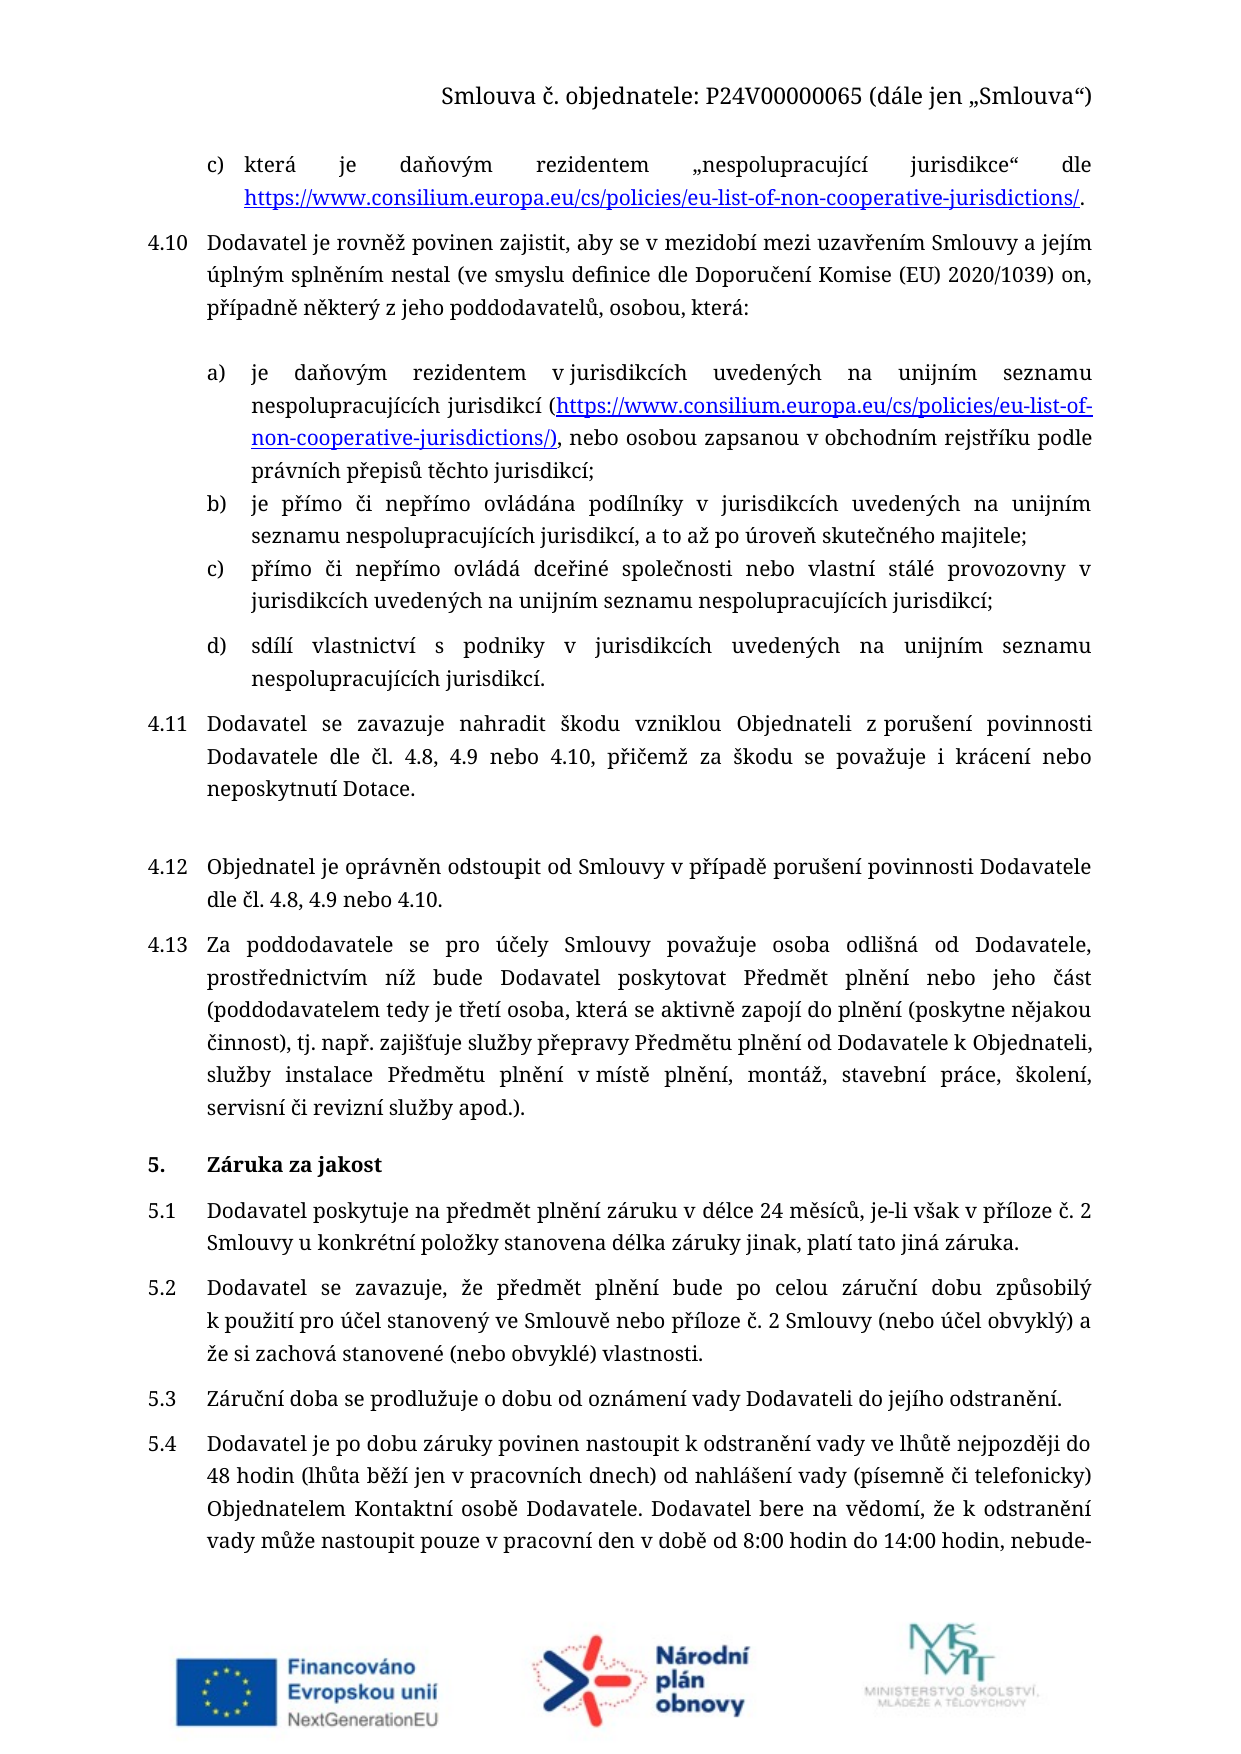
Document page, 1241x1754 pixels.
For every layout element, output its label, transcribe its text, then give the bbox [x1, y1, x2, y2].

list Dodavatel je rovněž povinen zajistit, aby se v mezidobí mezi uzavřením Smlouvy a jejím úplným splněním nestal (ve smyslu definice dle Doporučení Komise (EU) 2020/1039) on, případně některý z jeho poddodavatelů, osobou, která: [148, 228, 1093, 322]
list která je daňovým rezidentem „nespolupracující jurisdikce“ dle https://www.consilium.europa.eu/cs/policies/eu-list-of-non-cooperative-jurisdictions/. [207, 150, 1093, 211]
list Dodavatel se zavazuje, že předmět plnění bude po celou záruční dobu způsobilý k použití pro účel stanovený ve Smlouvě nebo příloze č. 2 Smlouvy (nebo účel obvyklý) a že si zachová stanovené (nebo obvyklé) vlastnosti. [148, 1273, 1093, 1367]
list Dodavatel se zavazuje nahradit škodu vzniklou Objednateli z porušení povinnosti Dodavatele dle čl. 4.8, 4.9 nebo 4.10, přičemž za škodu se považuje i krácení nebo neposkytnutí Dotace. [148, 709, 1093, 803]
list Objednatel je oprávněn odstoupit od Smlouvy v případě porušení povinnosti Dodavatele dle čl. 4.8, 4.9 nebo 4.10. [148, 852, 1093, 913]
list Za poddodavatele se pro účely Smlouvy považuje osoba odlišná od Dodavatele, prostřednictvím níž bude Dodavatel poskytovat Předmět plnění nebo jeho část (poddodavatelem tedy je třetí osoba, která se aktivně zapojí do plnění (poskytne nějakou činnost), tj. např. zajišťuje služby přepravy Předmětu plnění od Dodavatele k Objednateli, služby instalace Předmětu plnění v místě plnění, montáž, stavební práce, školení, servisní či revizní služby apod.). [148, 930, 1093, 1121]
list je daňovým rezidentem v jurisdikcích uvedených na unijním seznamu nespolupracujících jurisdikcí (https://www.consilium.europa.eu/cs/policies/eu-list-of-non-cooperative-jurisdictions/), nebo osobou zapsanou v obchodním rejstříku podle právních přepisů těchto jurisdikcí; [207, 358, 1093, 484]
picture [147, 1577, 1093, 1754]
list je přímo či nepřímo ovládána podílníky v jurisdikcích uvedených na unijním seznamu nespolupracujících jurisdikcí, a to až po úroveň skutečného majitele; [207, 489, 1093, 550]
list přímo či nepřímo ovládá dceřiné společnosti nebo vlastní stálé provozovny v jurisdikcích uvedených na unijním seznamu nespolupracujících jurisdikcí; [207, 554, 1093, 615]
list Záruka za jakost [148, 1151, 1093, 1179]
list sdílí vlastnictví s podniky v jurisdikcích uvedených na unijním seznamu nespolupracujících jurisdikcí. [207, 632, 1093, 693]
list Záruční doba se prodlužuje o dobu od oznámení vady Dodavateli do jejího odstranění. [148, 1384, 1093, 1412]
list Dodavatel poskytuje na předmět plnění záruku v délce 24 měsíců, je-li však v příloze č. 2 Smlouvy u konkrétní položky stanovena délka záruky jinak, platí tato jiná záruka. [148, 1196, 1093, 1257]
